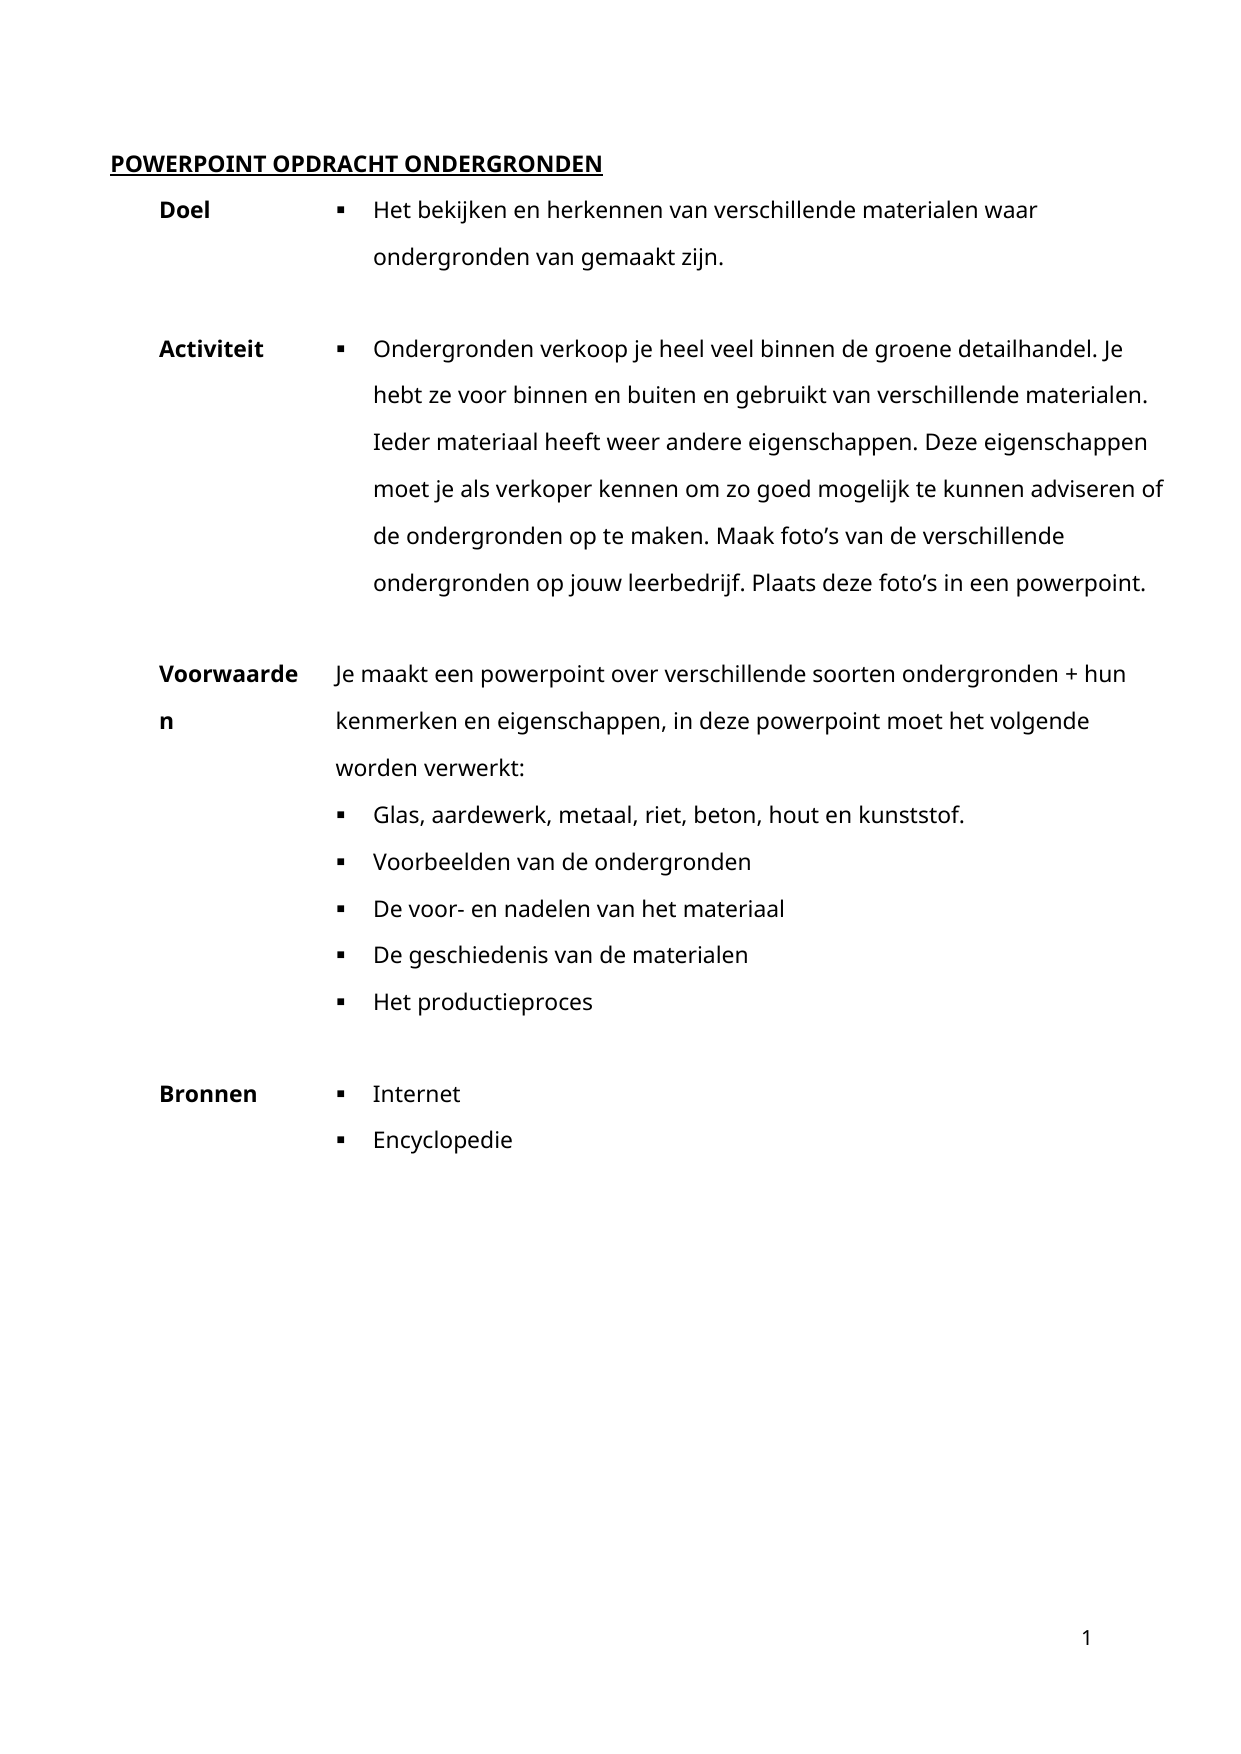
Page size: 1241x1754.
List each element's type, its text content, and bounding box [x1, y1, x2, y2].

text Powerpoint opdracht Ondergronden [110, 148, 1093, 179]
table_header Bronnen [148, 1078, 324, 1168]
table_header Internet Encyclopedie [324, 1078, 1179, 1168]
table_header Doel [148, 195, 324, 333]
table_header Het bekijken en herkennen van verschillende materialen waar ondergronden van gemaakt zijn. [324, 195, 1179, 333]
table_cell Ondergronden verkoop je heel veel binnen de groene detailhandel. Je hebt ze voor binnen en buiten en gebruikt van verschillende materialen. Ieder materiaal heeft weer andere eigenschappen. Deze eigenschappen moet je als verkoper kennen om zo goed mogelijk te kunnen adviseren of de ondergronden op te maken. Maak foto’s van de verschillende ondergronden op jouw leerbedrijf. Plaats deze foto’s in een powerpoint. [324, 333, 1179, 658]
table_cell Activiteit [148, 333, 324, 658]
table_cell Je maakt een powerpoint over verschillende soorten ondergronden + hun kenmerken en eigenschappen, in deze powerpoint moet het volgende worden verwerkt: Glas, aardewerk, metaal, riet, beton, hout en kunststof. Voorbeelden van de ondergronden De voor- en nadelen van het materiaal De geschiedenis van de materialen Het productieproces [324, 658, 1179, 1078]
table_cell Voorwaarden [148, 658, 324, 1078]
